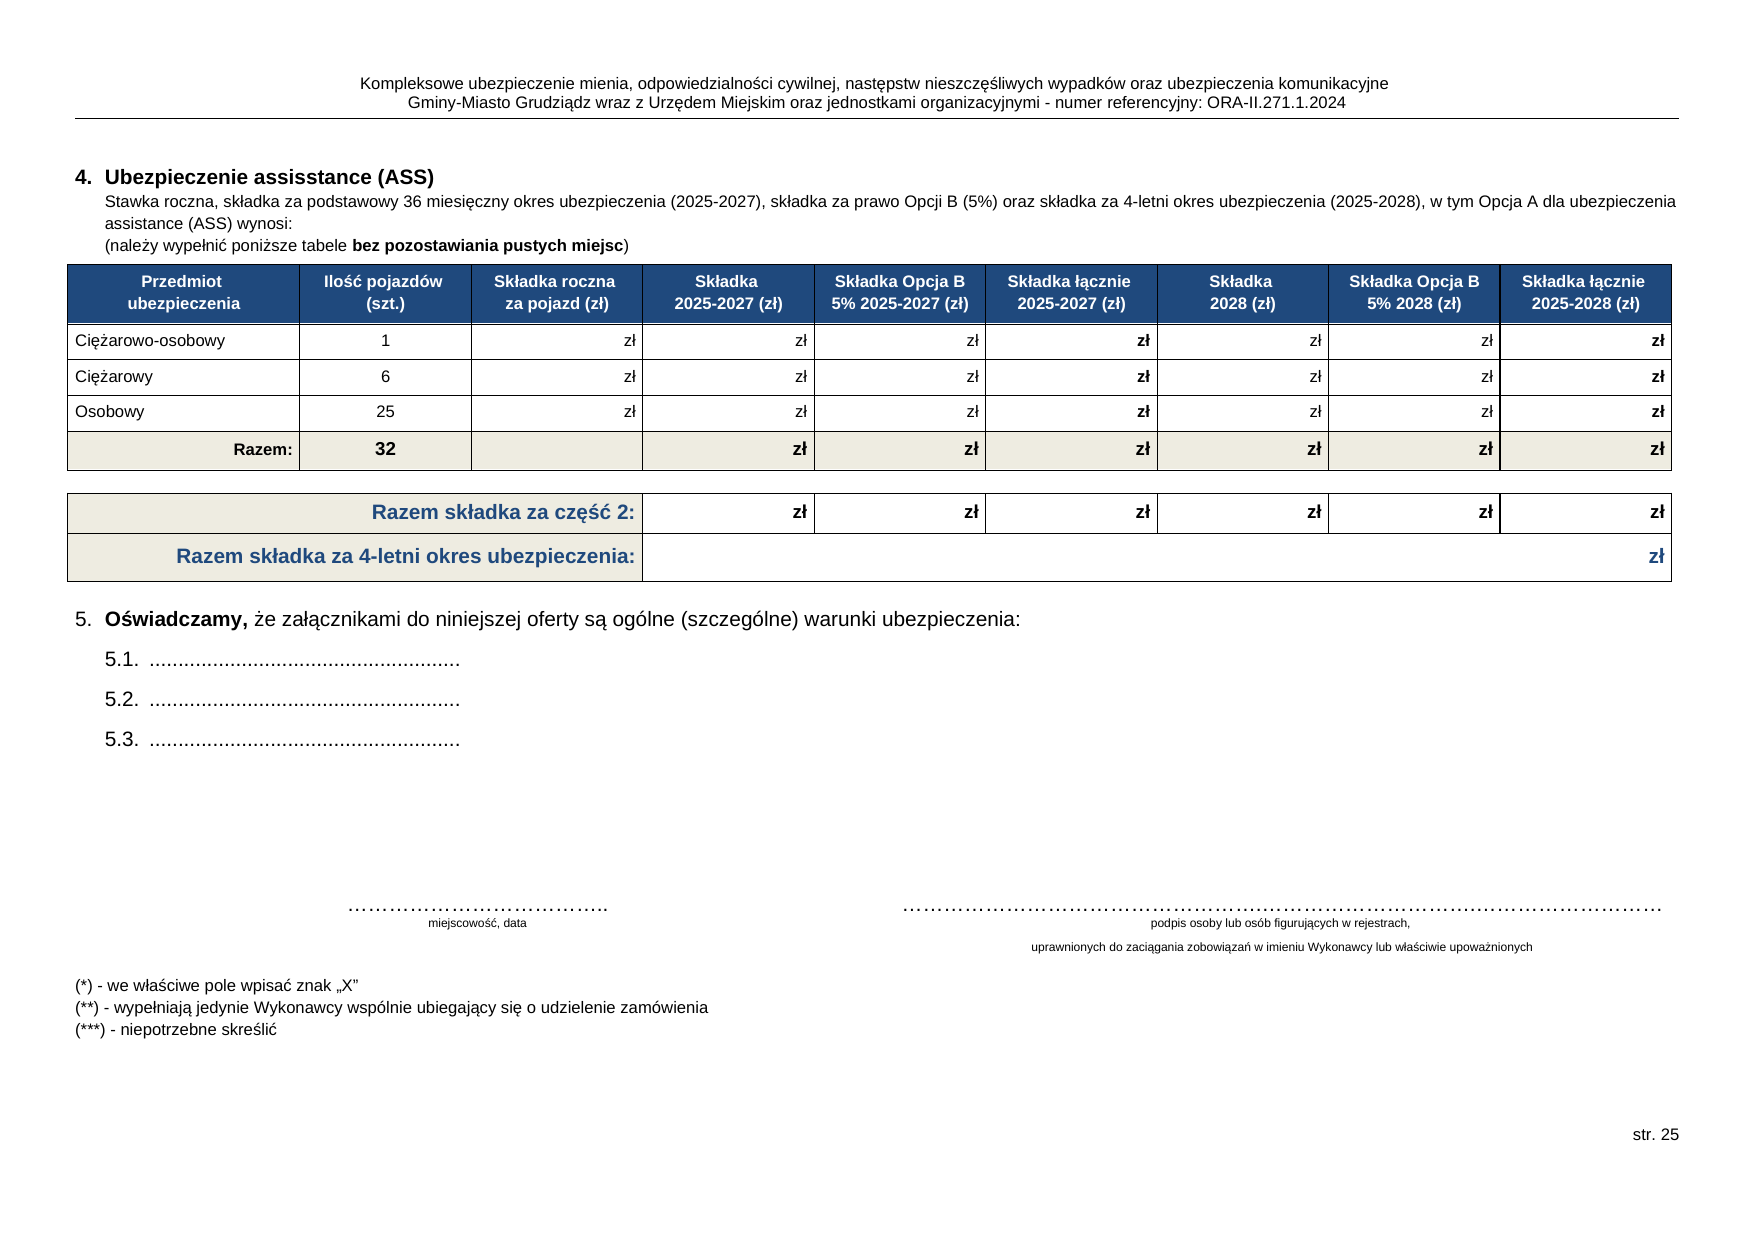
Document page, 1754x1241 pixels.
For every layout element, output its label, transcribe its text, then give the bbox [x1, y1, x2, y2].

table_header zł [986, 494, 1157, 533]
table_header Składka 2028 (zł) [1158, 265, 1328, 323]
table_cell zł [1329, 396, 1499, 431]
table_header Ilość pojazdów (szt.) [300, 265, 471, 323]
table_cell zł [1501, 325, 1671, 359]
table_cell zł [643, 432, 814, 469]
table_header Składka łącznie 2025-2028 (zł) [1501, 265, 1671, 323]
table_cell zł [1158, 432, 1328, 469]
table_cell 32 [300, 432, 471, 469]
text (należy wypełnić poniższe tabele bez pozostawiania pustych miejsc) [104, 236, 1679, 255]
table_cell Osobowy [68, 396, 299, 431]
list ...................................................... [104, 687, 1679, 711]
table_header Składka Opcja B 5% 2028 (zł) [1329, 265, 1499, 323]
table_header Składka 2025-2027 (zł) [643, 265, 814, 323]
table_cell 1 [300, 325, 471, 359]
table_header zł [643, 494, 814, 533]
table_cell 6 [300, 360, 471, 395]
table_header Składka roczna za pojazd (zł) [472, 265, 642, 323]
table_cell zł [643, 360, 814, 395]
table_cell zł [1501, 432, 1671, 469]
table_cell zł [815, 432, 985, 469]
table_cell zł [1158, 360, 1328, 395]
table_header …………………………………………….………………………….……………………… [880, 892, 1684, 916]
table_header zł [1329, 494, 1499, 533]
table_cell zł [1501, 360, 1671, 395]
table_cell Razem składka za 4-letni okres ubezpieczenia: [68, 534, 642, 581]
table_cell zł [472, 325, 642, 359]
table_cell zł [986, 360, 1157, 395]
table_cell zł [815, 360, 985, 395]
table_cell zł [1501, 396, 1671, 431]
text Stawka roczna, składka za podstawowy 36 miesięczny okres ubezpieczenia (2025-2027), składka za prawo Opcji B (5%) oraz składka za 4-letni okres ubezpieczenia (2025-2028), w tym Opcja A dla ubezpieczenia assistance (ASS) wynosi: [104, 192, 1679, 233]
table_cell zł [815, 396, 985, 431]
table_cell zł [986, 325, 1157, 359]
text (**) - wypełniają jedynie Wykonawcy wspólnie ubiegający się o udzielenie zamówienia [75, 998, 1679, 1017]
table_cell Razem: [68, 432, 299, 469]
list ...................................................... [104, 727, 1679, 751]
table_header Razem składka za część 2: [68, 494, 642, 533]
table_cell zł [1329, 325, 1499, 359]
list ...................................................... [104, 647, 1679, 671]
table_header Składka Opcja B 5% 2025-2027 (zł) [815, 265, 985, 323]
table_header zł [815, 494, 985, 533]
table_cell miejscowość, data [75, 916, 880, 963]
list Ubezpieczenie assisstance (ASS) [75, 165, 1679, 189]
table_header zł [1501, 494, 1671, 533]
table_cell zł [1158, 396, 1328, 431]
list Oświadczamy, że załącznikami do niniejszej oferty są ogólne (szczególne) warunki ubezpieczenia: [75, 607, 1679, 631]
table_cell zł [472, 396, 642, 431]
table_header zł [1158, 494, 1328, 533]
table_cell zł [1329, 432, 1499, 469]
table_cell zł [643, 396, 814, 431]
table_cell Ciężarowo-osobowy [68, 325, 299, 359]
table_cell zł [472, 360, 642, 395]
table_cell 25 [300, 396, 471, 431]
table_cell zł [1329, 360, 1499, 395]
table_cell zł [815, 325, 985, 359]
table_cell zł [1158, 325, 1328, 359]
table_cell podpis osoby lub osób figurujących w rejestrach, uprawnionych do zaciągania zobowiązań w imieniu Wykonawcy lub właściwie upoważnionych [880, 916, 1684, 963]
text (***) - niepotrzebne skreślić [75, 1020, 1679, 1039]
table_cell [472, 432, 642, 469]
table_header ……………………………….. [75, 892, 880, 916]
text (*) - we właściwe pole wpisać znak „X” [75, 976, 1679, 995]
table_header Przedmiot ubezpieczenia [68, 265, 299, 323]
table_cell zł [986, 432, 1157, 469]
table_header Składka łącznie 2025-2027 (zł) [986, 265, 1157, 323]
table_cell zł [643, 534, 1671, 581]
table_cell zł [643, 325, 814, 359]
table_cell zł [986, 396, 1157, 431]
table_cell Ciężarowy [68, 360, 299, 395]
